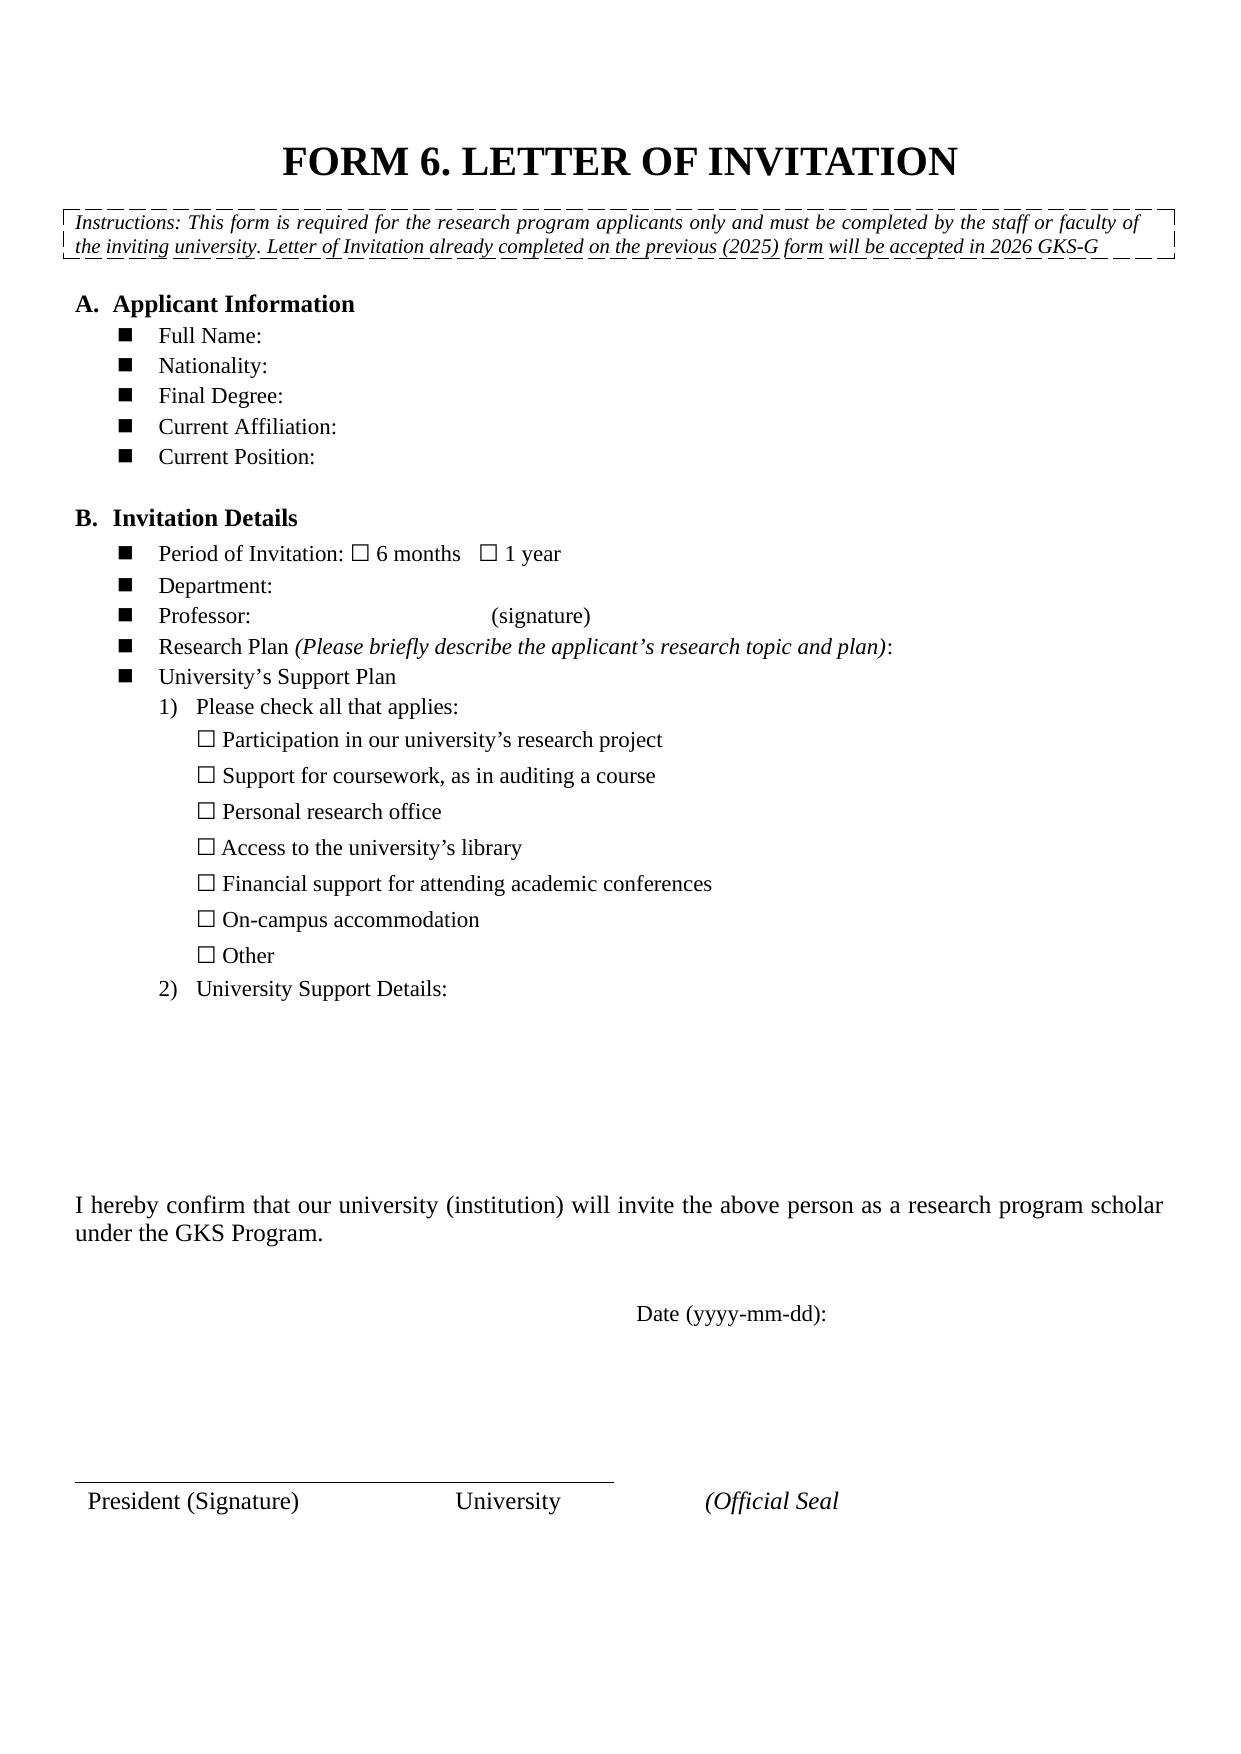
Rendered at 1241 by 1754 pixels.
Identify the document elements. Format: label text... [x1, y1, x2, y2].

list Support for coursework, as in auditing a course [196, 759, 1165, 791]
list Nationality: [117, 352, 1165, 379]
list Full Name: [117, 322, 1165, 348]
list University’s Support Plan [117, 663, 1165, 689]
list University Support Details: [158, 975, 1165, 1001]
text President (Signature) University (Official Seal [75, 1486, 1165, 1515]
list Final Degree: [117, 383, 1165, 409]
list Personal research office [196, 795, 1165, 827]
text FORM 6. LETTER OF INVITATION [75, 137, 1165, 185]
list Professor: (signature) [117, 603, 1165, 629]
list Access to the university’s library [196, 831, 1165, 862]
list Current Affiliation: [117, 413, 1165, 439]
text I hereby confirm that our university (institution) will invite the above person as a research program scholar under the GKS Program. [75, 1190, 1165, 1247]
list Current Position: [117, 443, 1165, 469]
list Period of Invitation: 6 months 1 year [117, 536, 1165, 568]
list Please check all that applies: [158, 693, 1165, 719]
list On-campus accommodation [196, 903, 1165, 934]
list Invitation Details [75, 503, 1165, 532]
list Participation in our university’s research project [196, 723, 1165, 755]
list Financial support for attending academic conferences [196, 867, 1165, 898]
list Department: [117, 572, 1165, 599]
list Other [196, 939, 1165, 970]
list Research Plan (Please briefly describe the applicant’s research topic and plan): [117, 633, 1165, 659]
table_header Instructions: This form is required for the research program applicants only and must be completed by the staff or faculty of the inviting university. Letter of Invitation already completed on the previous (2025) form will be accepted in 2026 GKS-G [64, 209, 1175, 258]
list Applicant Information [75, 289, 1165, 318]
text Date (yyyy-mm-dd): [75, 1300, 1165, 1326]
